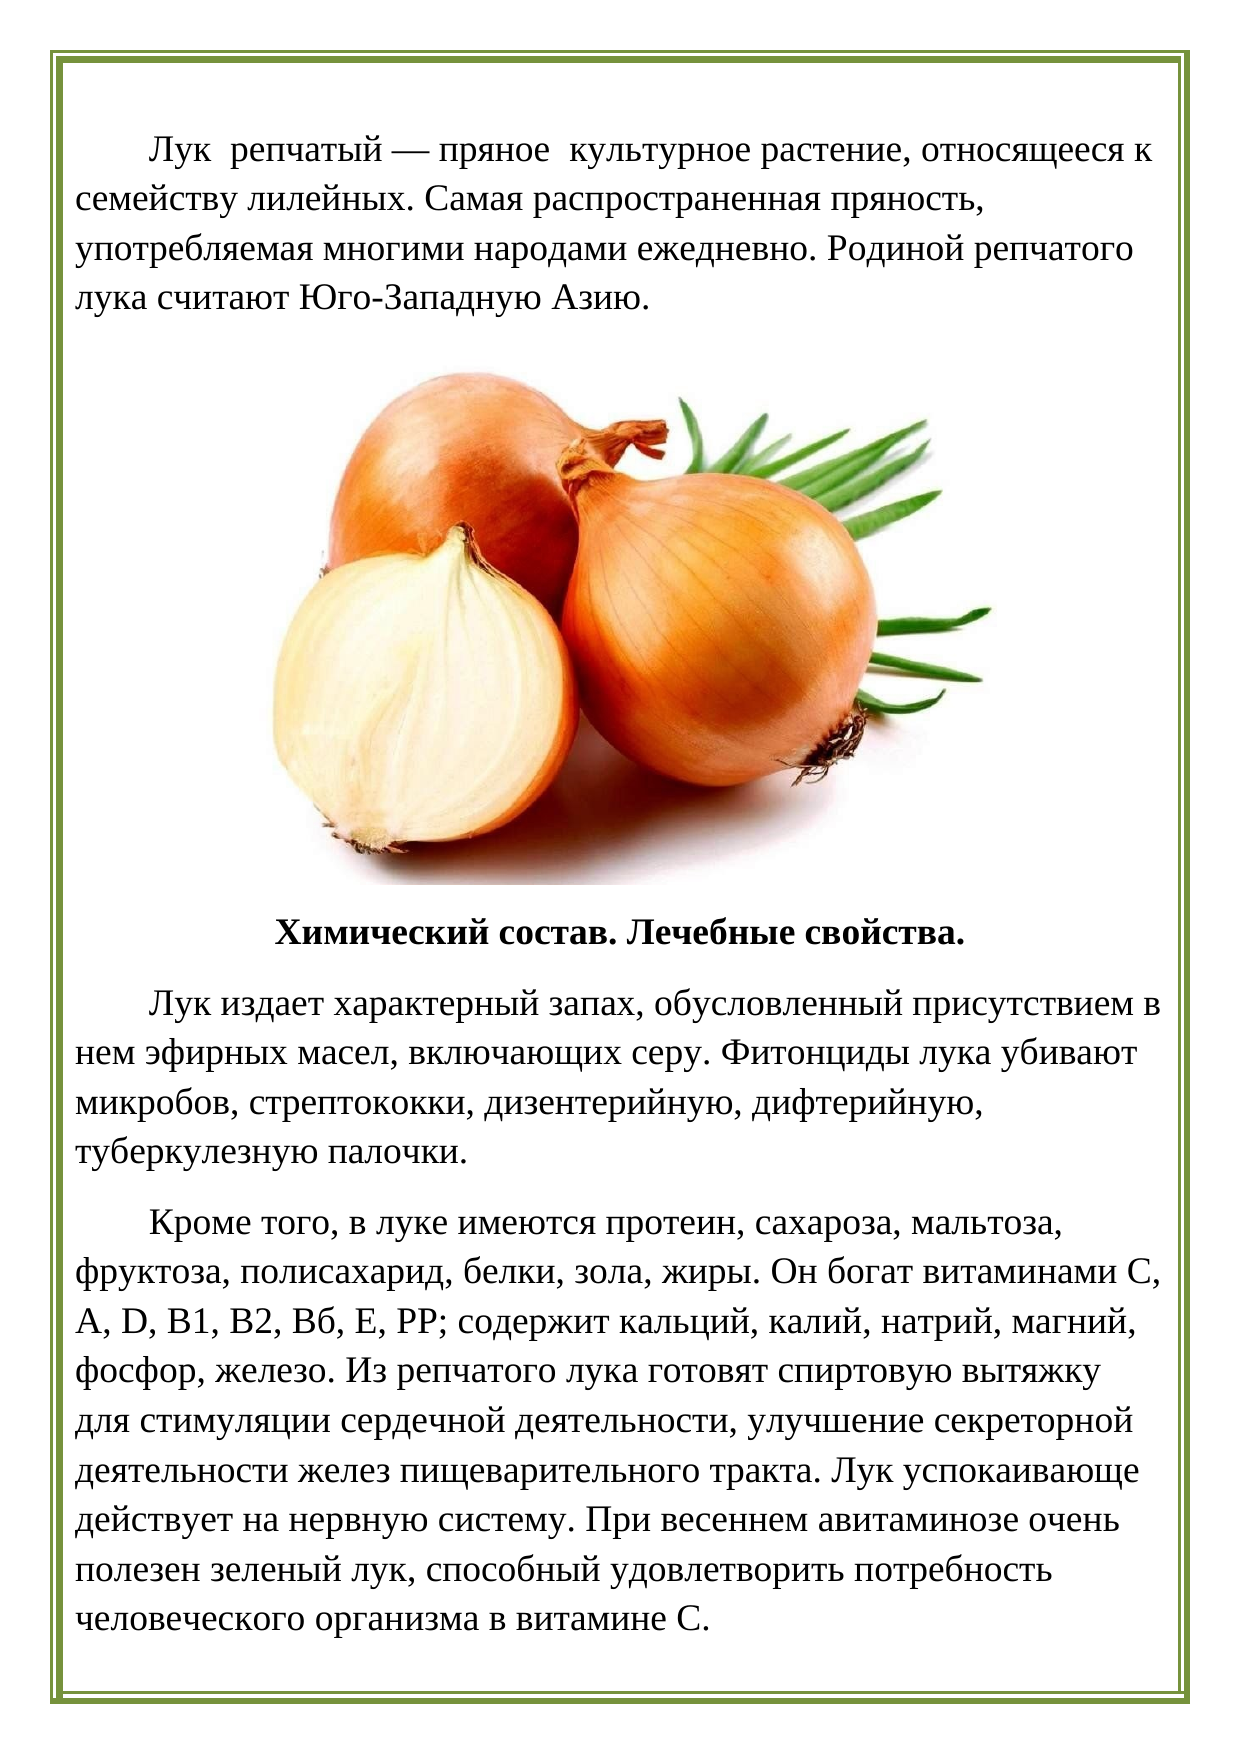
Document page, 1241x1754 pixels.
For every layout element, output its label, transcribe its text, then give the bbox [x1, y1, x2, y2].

text Лук репчатый — пряное культурное растение, относящееся к семейству лилейных. Самая распространенная пряность, употребляемая многими народами ежедневно. Родиной репчатого лука считают Юго-Западную Азию. [75, 126, 1165, 318]
text Химический состав. Лечебные свойства. [75, 909, 1165, 953]
text Кроме того, в луке имеются протеин, сахароза, мальтоза, фруктоза, полисахарид, белки, зола, жиры. Он богат витаминами С, А, D, В1, В2, Вб, Е, РР; содержит кальций, калий, натрий, магний, фосфор, железо. Из репчатого лука готовят спиртовую вытяжку для стимуляции сердечной деятельности, улучшение секреторной деятельности желез пищеварительного тракта. Лук успокаивающе действует на нервную систему. При весеннем авитаминозе очень полезен зеленый лук, способный удовлетворить потребность человеческого организма в витамине С. [75, 1199, 1165, 1639]
picture [205, 345, 1035, 885]
text Лук издает характерный запах, обусловленный присутствием в нем эфирных масел, включающих серу. Фитонциды лука убивают микробов, стрептококки, дизентерийную, дифтерийную, туберкулезную палочки. [75, 980, 1165, 1172]
